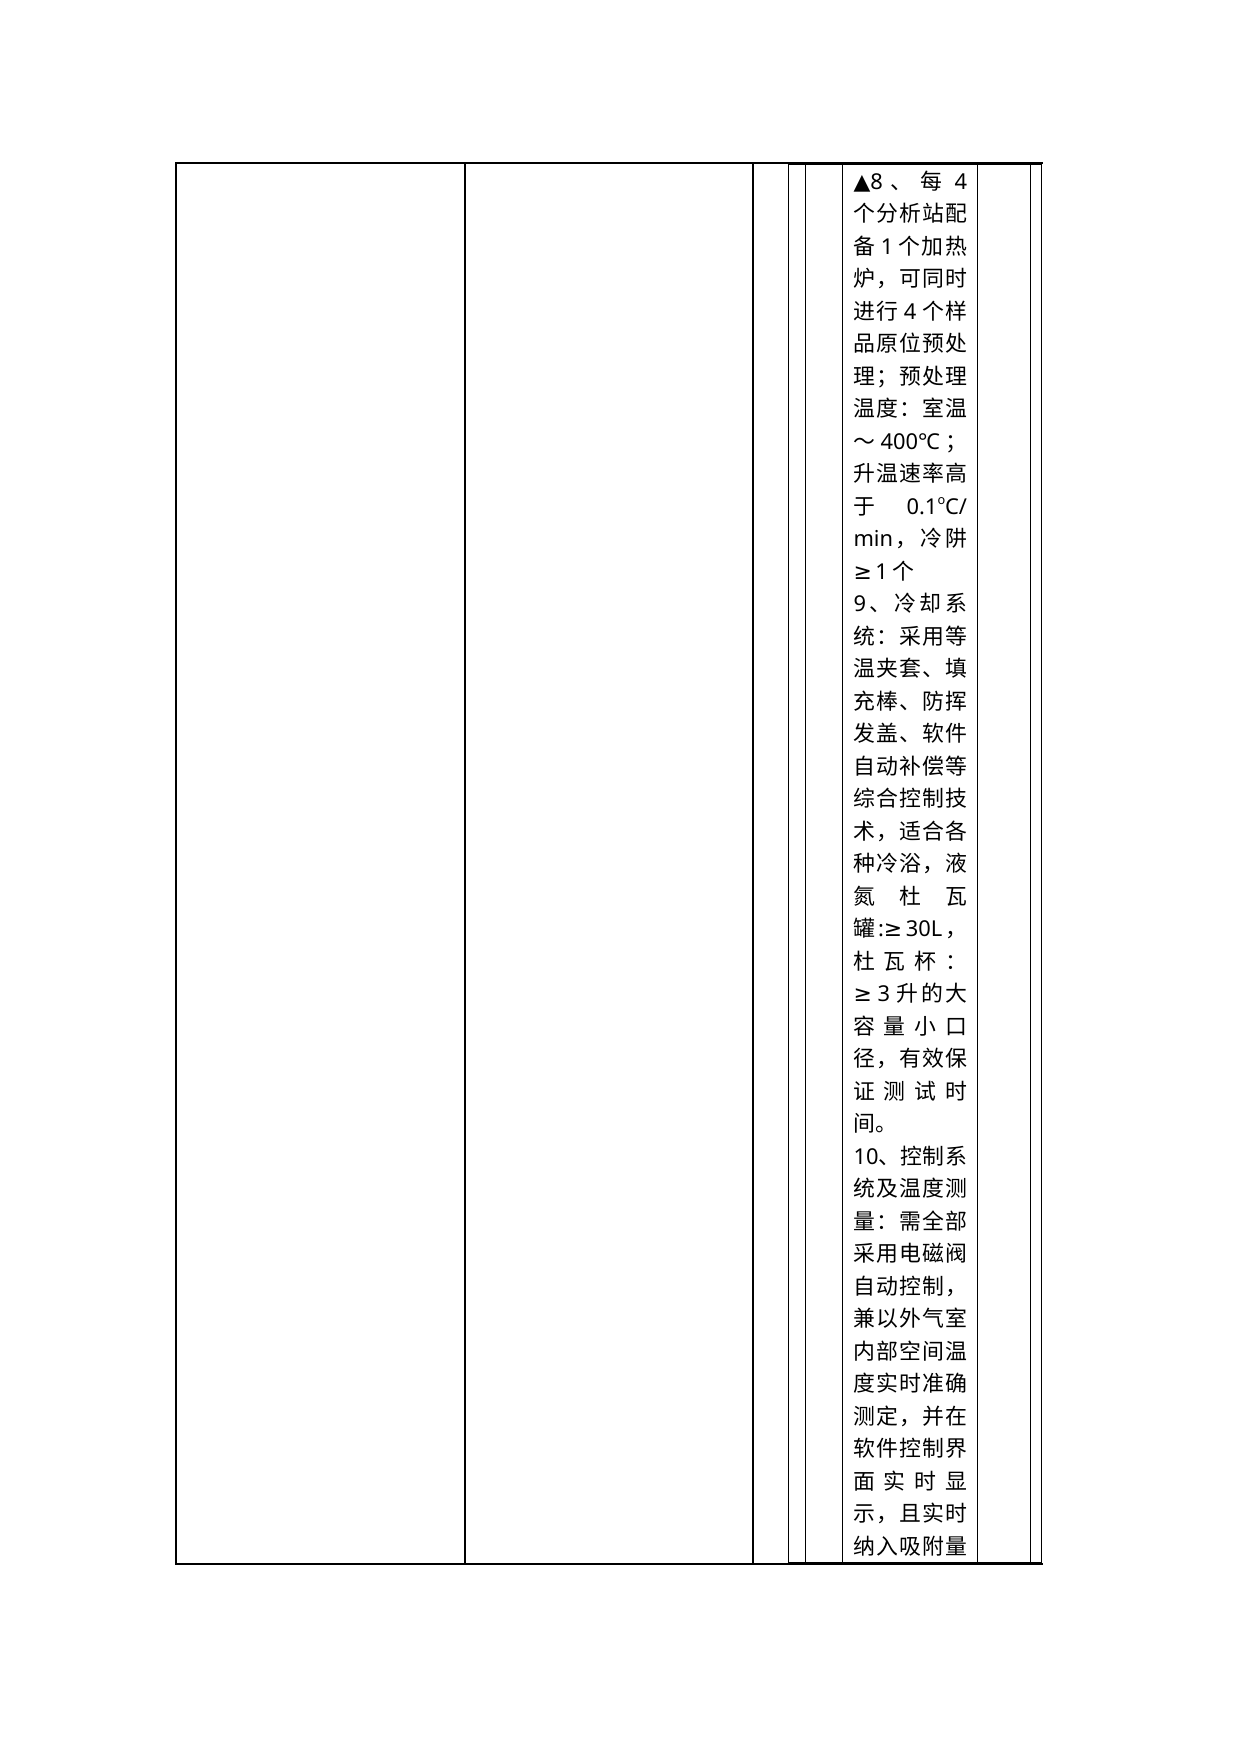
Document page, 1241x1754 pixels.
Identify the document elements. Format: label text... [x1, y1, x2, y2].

table_cell [843, 165, 977, 1562]
table_cell [978, 165, 1030, 1562]
table_cell [789, 165, 805, 1562]
table_cell [466, 164, 752, 1563]
table_cell [806, 165, 842, 1562]
table_cell [754, 164, 788, 1563]
table_cell 1 [177, 164, 464, 1563]
table_cell [1031, 165, 1041, 1562]
